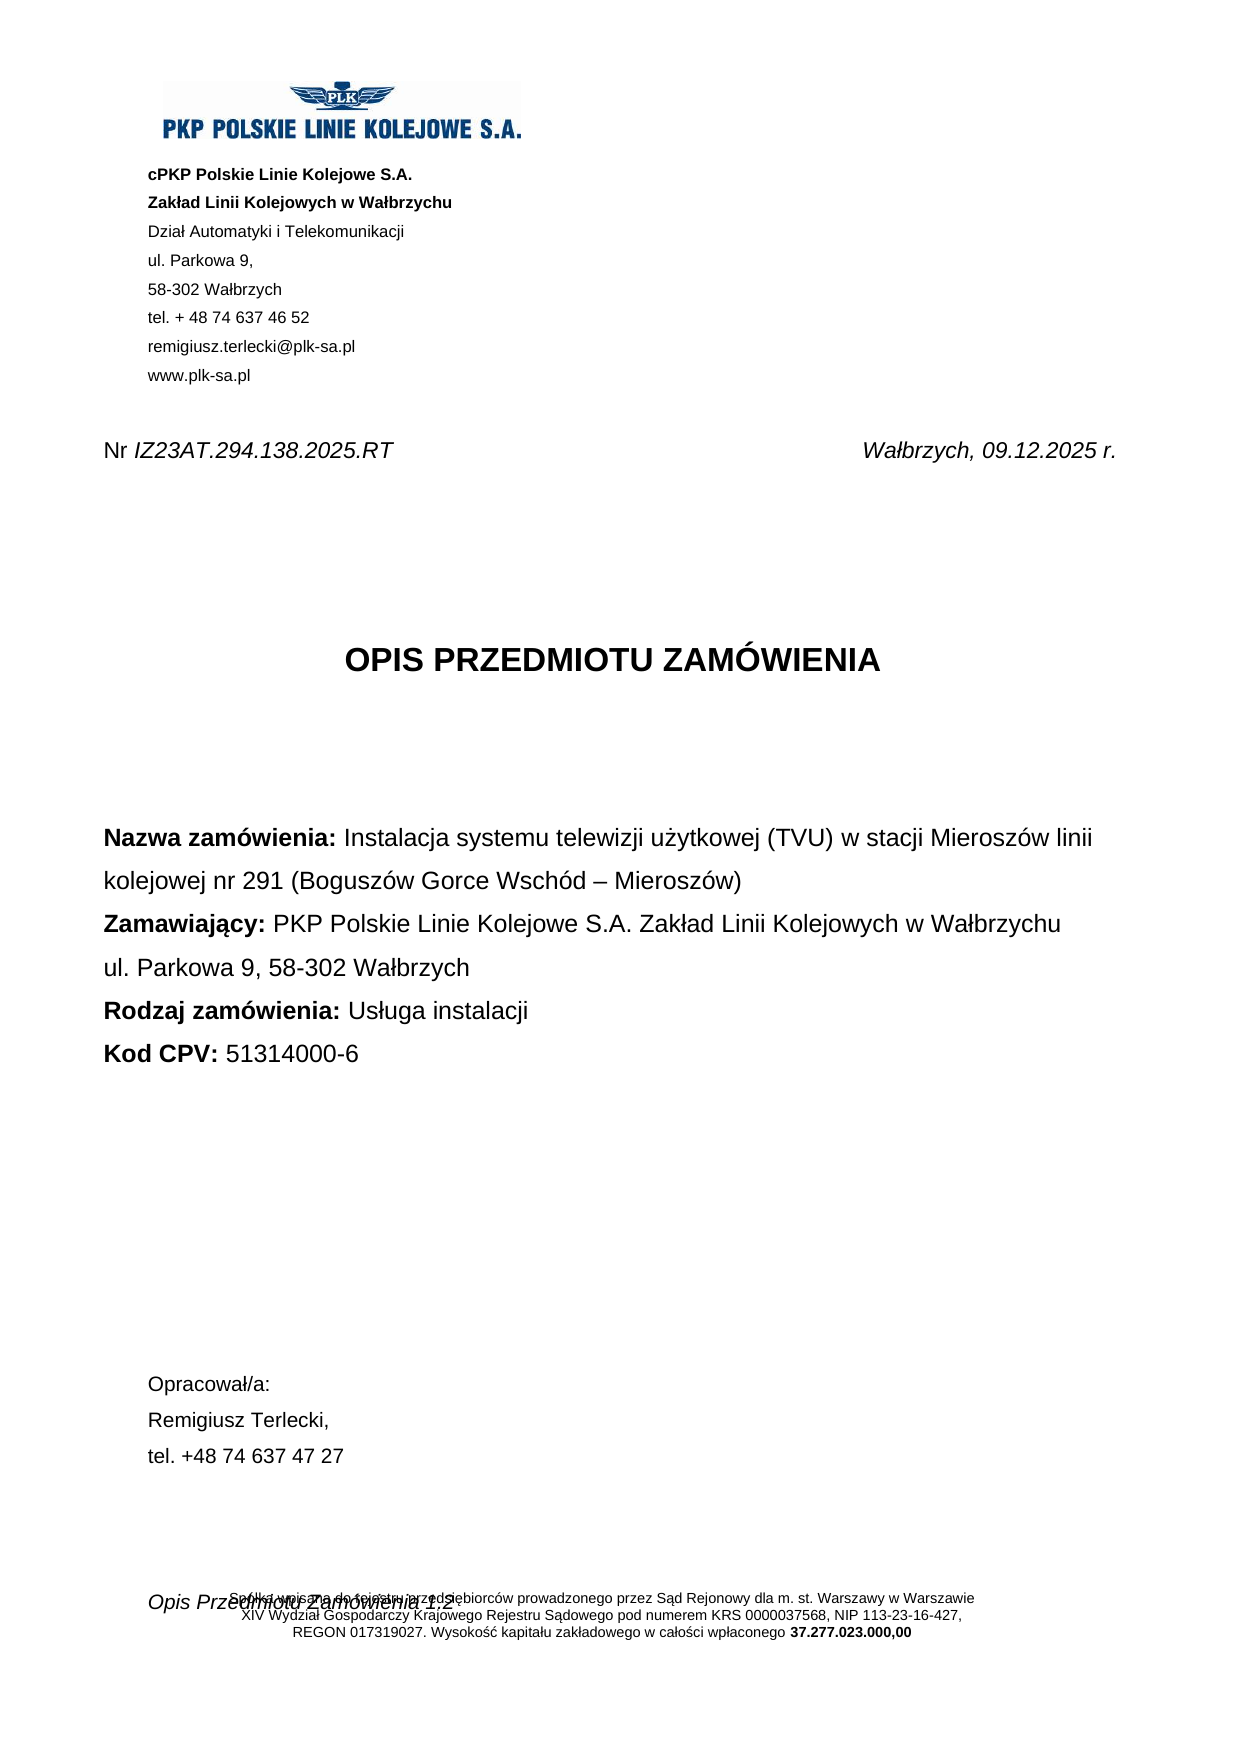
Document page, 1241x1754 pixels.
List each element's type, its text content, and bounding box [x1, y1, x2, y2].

text ul. Parkowa 9, [148, 251, 1122, 270]
text remigiusz.terlecki@plk-sa.pl [148, 337, 1122, 356]
text Zakład Linii Kolejowych w Wałbrzychu [148, 193, 1122, 212]
text Dział Automatyki i Telekomunikacji [148, 222, 1122, 241]
text Rodzaj zamówienia: Usługa instalacji [103, 996, 1122, 1024]
text Opracował/a: [148, 1372, 1122, 1396]
text Kod CPV: 51314000-6 [103, 1039, 1122, 1067]
text tel. + 48 74 637 46 52 [148, 308, 1122, 327]
text OPIS PRZEDMIOTU ZAMÓWIENIA [103, 641, 1122, 679]
text Nazwa zamówienia: Instalacja systemu telewizji użytkowej (TVU) w stacji Mieroszów linii kolejowej nr 291 (Boguszów Gorce Wschód – Mieroszów) [103, 823, 1122, 895]
text Nr IZ23AT.294.138.2025.RT Wałbrzych, 09.12.2025 r. [103, 437, 1122, 463]
text tel. +48 74 637 47 27 [148, 1444, 1122, 1468]
text www.plk-sa.pl [148, 366, 1122, 385]
text Zamawiający: PKP Polskie Linie Kolejowe S.A. Zakład Linii Kolejowych w Wałbrzychu ul. Parkowa 9, 58-302 Wałbrzych [103, 909, 1122, 981]
text 58-302 Wałbrzych [148, 279, 1122, 299]
picture [163, 81, 521, 139]
text cPKP Polskie Linie Kolejowe S.A. [148, 164, 1122, 184]
text Remigiusz Terlecki, [148, 1408, 1122, 1432]
